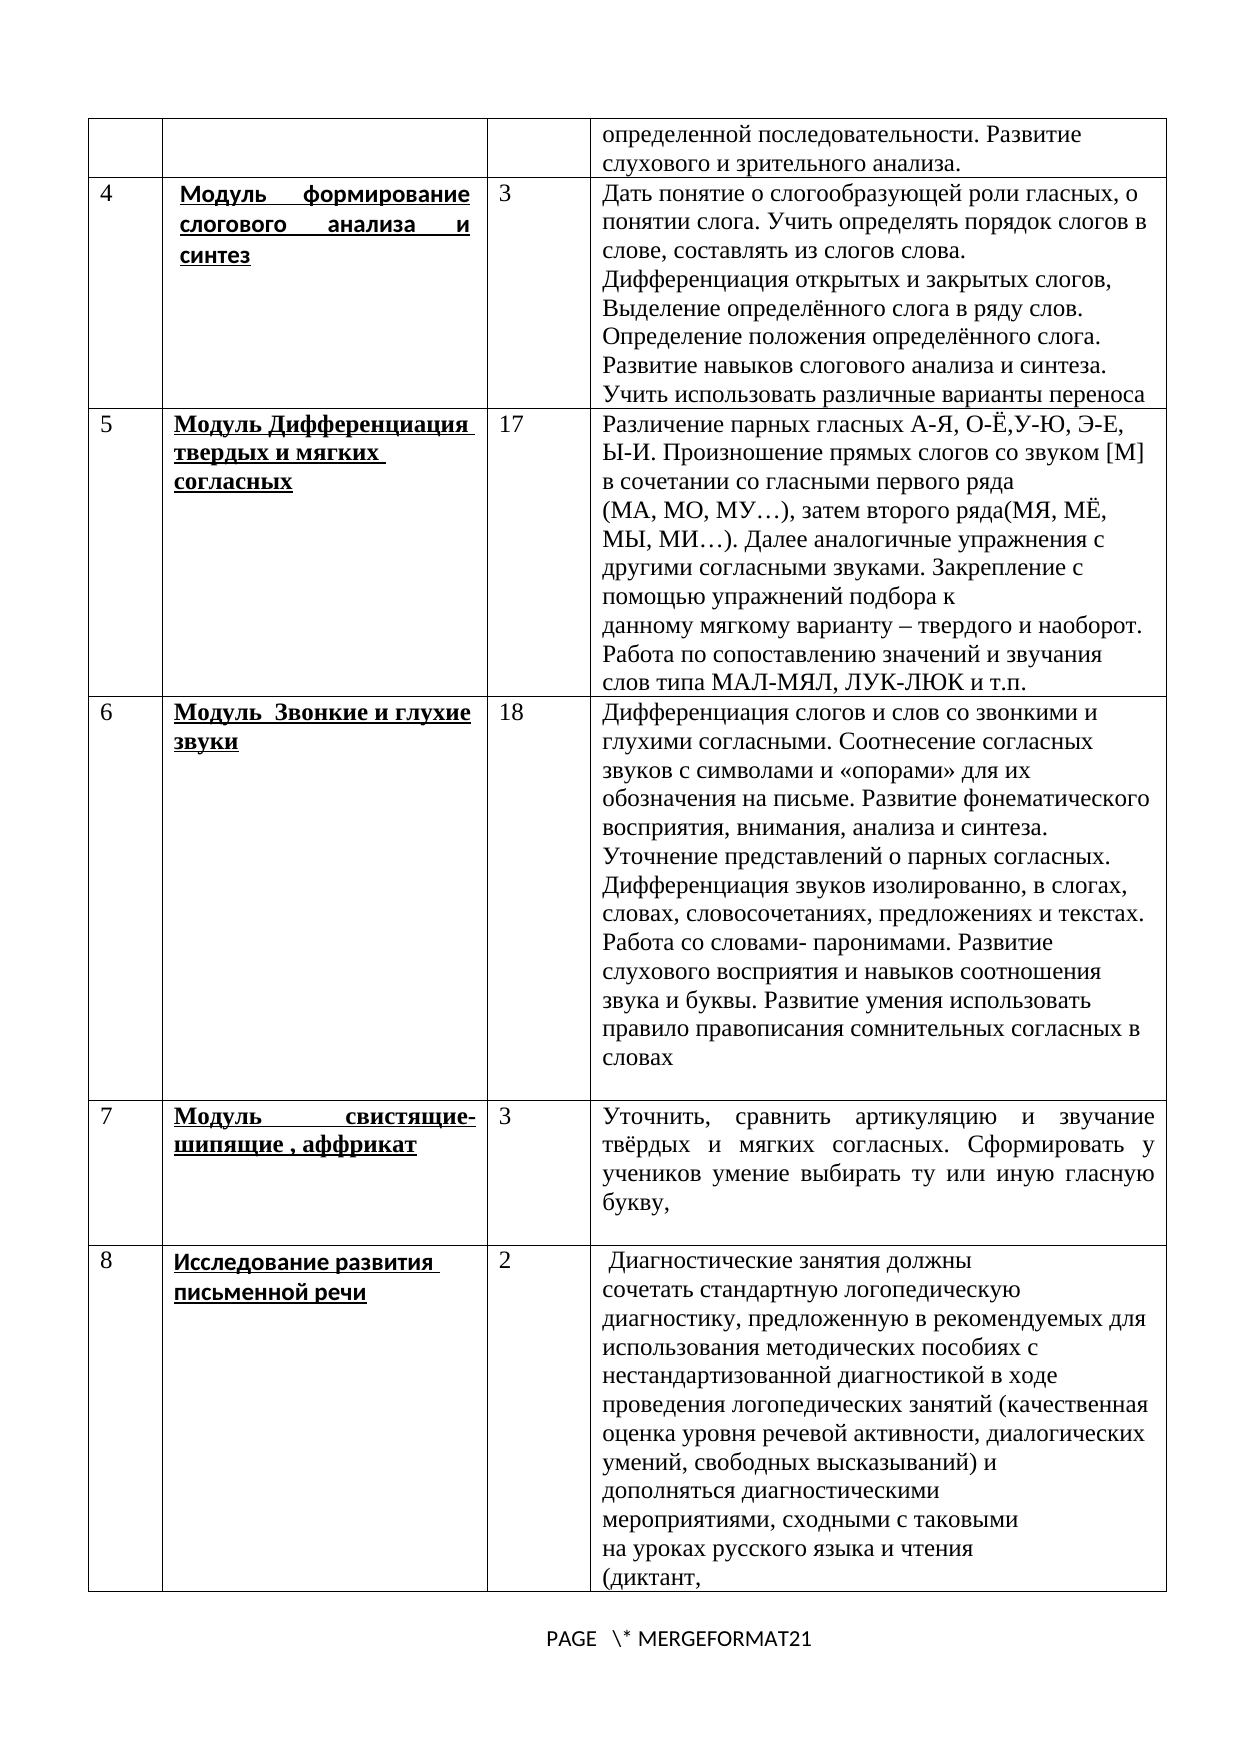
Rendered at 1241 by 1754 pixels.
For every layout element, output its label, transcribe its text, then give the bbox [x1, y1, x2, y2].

table_cell 18 [488, 697, 590, 1100]
table_cell 4 [89, 178, 162, 408]
table_cell Модуль Дифференциация твердых и мягких согласных [163, 409, 487, 696]
table_cell Уточнить, сравнить артикуляцию и звучание твёрдых и мягких согласных. Сформировать у учеников умение выбирать ту или иную гласную букву, [591, 1101, 1166, 1244]
table_cell Дифференциация слогов и слов со звонкими и глухими согласными. Соотнесение согласных звуков с символами и «опорами» для их обозначения на письме. Развитие фонематического восприятия, внимания, анализа и синтеза. Уточнение представлений о парных согласных. Дифференциация звуков изолированно, в слогах, словах, словосочетаниях, предложениях и текстах. Работа со словами- паронимами. Развитие слухового восприятия и навыков соотношения звука и буквы. Развитие умения использовать правило правописания сомнительных согласных в словах [591, 697, 1166, 1100]
table_cell Диагностические занятия должны сочетать стандартную логопедическую диагностику, предложенную в рекомендуемых для использования методических пособиях с нестандартизованной диагностикой в ходе проведения логопедических занятий (качественная оценка уровня речевой активности, диалогических умений, свободных высказываний) и дополняться диагностическими мероприятиями, сходными с таковыми на уроках русского языка и чтения (диктант, [591, 1246, 1166, 1591]
table_cell Дать понятие о слогообразующей роли гласных, о понятии слога. Учить определять порядок слогов в слове, составлять из слогов слова. Дифференциация открытых и закрытых слогов, Выделение определённого слога в ряду слов. Определение положения определённого слога. Развитие навыков слогового анализа и синтеза. Учить использовать различные варианты переноса [591, 178, 1166, 408]
table_cell 3 [89, 119, 162, 177]
table_cell Модуль Звонкие и глухие звуки [163, 697, 487, 1100]
table_cell Модуль свистящие-шипящие , аффрикат [163, 1101, 487, 1244]
table_cell 6 [89, 697, 162, 1100]
table_cell 3 [488, 1101, 590, 1244]
table_cell 7 [89, 1101, 162, 1244]
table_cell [163, 119, 487, 177]
table_cell Различение парных гласных А-Я, О-Ё,У-Ю, Э-Е, Ы-И. Произношение прямых слогов со звуком [М] в сочетании со гласными первого ряда (МА, МО, МУ…), затем второго ряда(МЯ, МЁ, МЫ, МИ…). Далее аналогичные упражнения с другими согласными звуками. Закрепление с помощью упражнений подбора к данному мягкому варианту – твердого и наоборот. Работа по сопоставлению значений и звучания слов типа МАЛ-МЯЛ, ЛУК-ЛЮК и т.п. [591, 409, 1166, 696]
table_cell Исследование развития письменной речи [163, 1246, 487, 1591]
table_cell 3 [488, 178, 590, 408]
table_cell 17 [488, 409, 590, 696]
table_cell 5 [89, 409, 162, 696]
table_cell 10 [488, 119, 590, 177]
table_cell 2 [488, 1246, 590, 1591]
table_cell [591, 119, 1166, 177]
table_cell Модуль формирование слогового анализа и синтез [163, 178, 487, 408]
table_cell 8 [89, 1246, 162, 1591]
